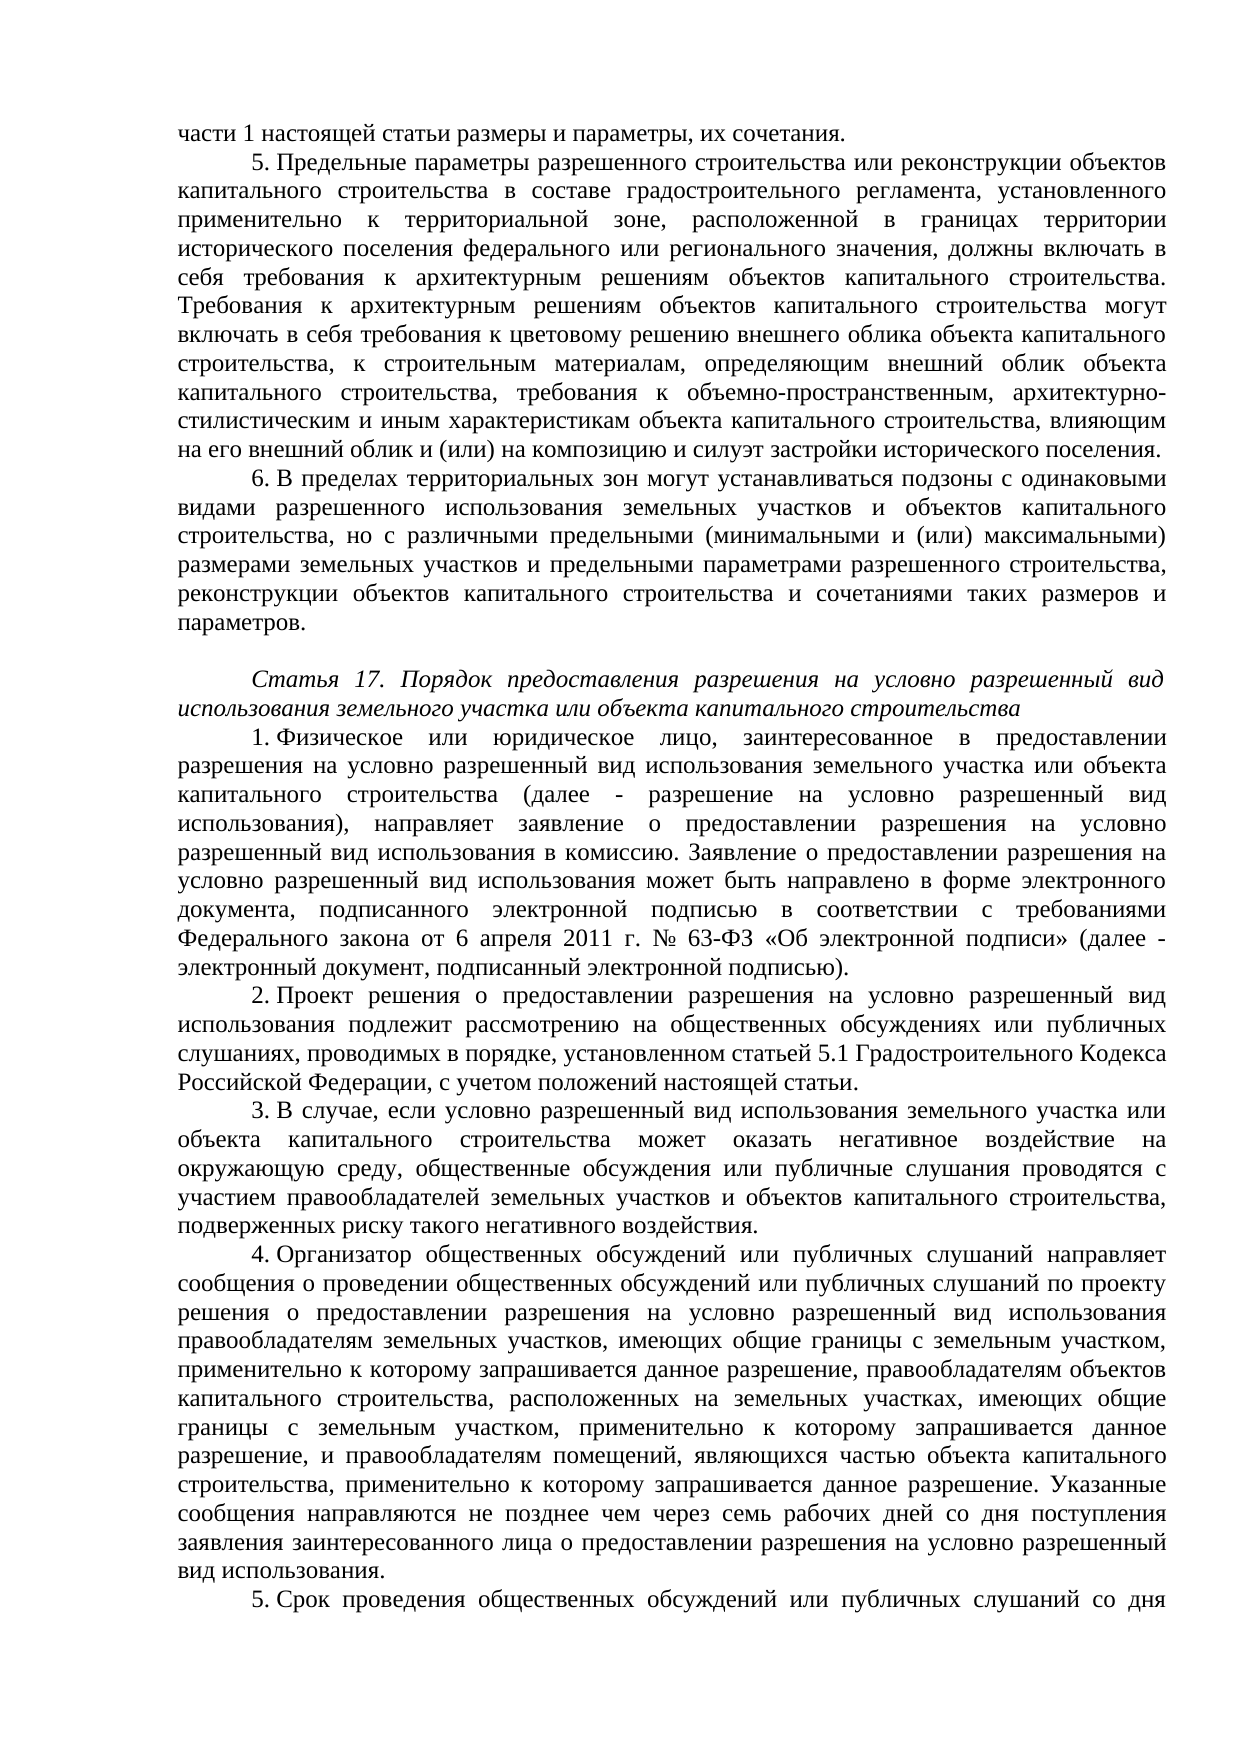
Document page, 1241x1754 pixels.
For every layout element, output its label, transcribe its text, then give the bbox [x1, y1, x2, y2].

text 1. Физическое или юридическое лицо, заинтересованное в предоставлении разрешения на условно разрешенный вид использования земельного участка или объекта капитального строительства (далее - разрешение на условно разрешенный вид использования), направляет заявление о предоставлении разрешения на условно разрешенный вид использования в комиссию. Заявление о предоставлении разрешения на условно разрешенный вид использования может быть направлено в форме электронного документа, подписанного электронной подписью в соответствии с требованиями Федерального закона от 6 апреля 2011 г. № 63-ФЗ «Об электронной подписи» (далее - электронный документ, подписанный электронной подписью). [177, 722, 1167, 981]
text 2. Проект решения о предоставлении разрешения на условно разрешенный вид использования подлежит рассмотрению на общественных обсуждениях или публичных слушаниях, проводимых в порядке, установленном статьей 5.1 Градостроительного Кодекса Российской Федерации, с учетом положений настоящей статьи. [177, 981, 1167, 1096]
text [177, 1584, 1167, 1613]
text 4. Организатор общественных обсуждений или публичных слушаний направляет сообщения о проведении общественных обсуждений или публичных слушаний по проекту решения о предоставлении разрешения на условно разрешенный вид использования правообладателям земельных участков, имеющих общие границы с земельным участком, применительно к которому запрашивается данное разрешение, правообладателям объектов капитального строительства, расположенных на земельных участках, имеющих общие границы с земельным участком, применительно к которому запрашивается данное разрешение, и правообладателям помещений, являющихся частью объекта капитального строительства, применительно к которому запрашивается данное разрешение. Указанные сообщения направляются не позднее чем через семь рабочих дней со дня поступления заявления заинтересованного лица о предоставлении разрешения на условно разрешенный вид использования. [177, 1239, 1167, 1584]
text Статья 17. Порядок предоставления разрешения на условно разрешенный вид использования земельного участка или объекта капитального строительства [177, 664, 1167, 722]
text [177, 118, 1167, 147]
text 5. Предельные параметры разрешенного строительства или реконструкции объектов капитального строительства в составе градостроительного регламента, установленного применительно к территориальной зоне, расположенной в границах территории исторического поселения федерального или регионального значения, должны включать в себя требования к архитектурным решениям объектов капитального строительства. Требования к архитектурным решениям объектов капитального строительства могут включать в себя требования к цветовому решению внешнего облика объекта капитального строительства, к строительным материалам, определяющим внешний облик объекта капитального строительства, требования к объемно-пространственным, архитектурно-стилистическим и иным характеристикам объекта капитального строительства, влияющим на его внешний облик и (или) на композицию и силуэт застройки исторического поселения. [177, 147, 1167, 463]
text 6. В пределах территориальных зон могут устанавливаться подзоны с одинаковыми видами разрешенного использования земельных участков и объектов капитального строительства, но с различными предельными (минимальными и (или) максимальными) размерами земельных участков и предельными параметрами разрешенного строительства, реконструкции объектов капитального строительства и сочетаниями таких размеров и параметров. [177, 463, 1167, 636]
text 3. В случае, если условно разрешенный вид использования земельного участка или объекта капитального строительства может оказать негативное воздействие на окружающую среду, общественные обсуждения или публичные слушания проводятся с участием правообладателей земельных участков и объектов капитального строительства, подверженных риску такого негативного воздействия. [177, 1096, 1167, 1239]
